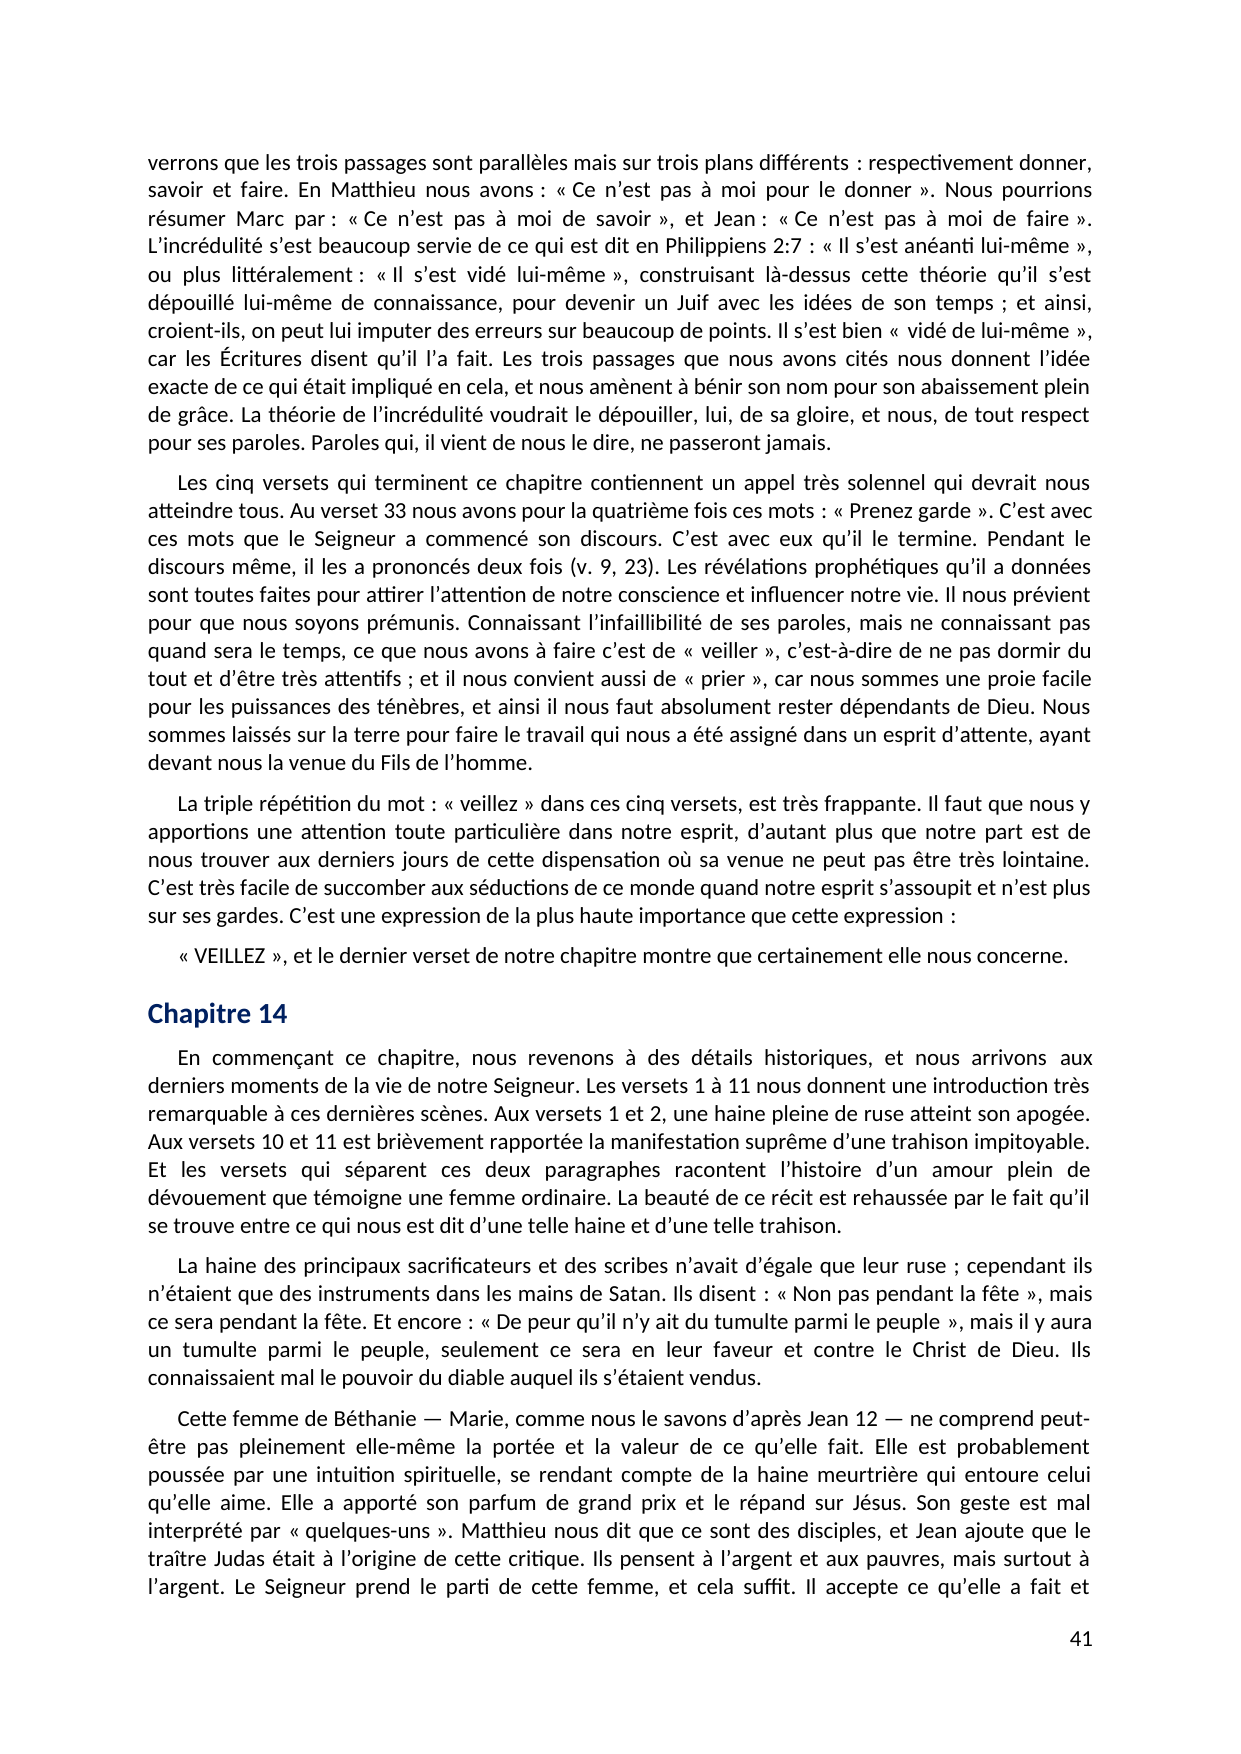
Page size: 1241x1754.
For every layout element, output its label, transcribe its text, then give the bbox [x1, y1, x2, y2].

text La triple répétition du mot : « veillez » dans ces cinq versets, est très frappante. Il faut que nous y apportions une attention toute particulière dans notre esprit, d’autant plus que notre part est de nous trouver aux derniers jours de cette dispensation où sa venue ne peut pas être très lointaine. C’est très facile de succomber aux séductions de ce monde quand notre esprit s’assoupit et n’est plus sur ses gardes. C’est une expression de la plus haute importance que cette expression : [148, 789, 1093, 929]
text En commençant ce chapitre, nous revenons à des détails historiques, et nous arrivons aux derniers moments de la vie de notre Seigneur. Les versets 1 à 11 nous donnent une introduction très remarquable à ces dernières scènes. Aux versets 1 et 2, une haine pleine de ruse atteint son apogée. Aux versets 10 et 11 est brièvement rapportée la manifestation suprême d’une trahison impitoyable. Et les versets qui séparent ces deux paragraphes racontent l’histoire d’un amour plein de dévouement que témoigne une femme ordinaire. La beauté de ce récit est rehaussée par le fait qu’il se trouve entre ce qui nous est dit d’une telle haine et d’une telle trahison. [148, 1043, 1093, 1239]
subtitle Chapitre 14 [148, 995, 1093, 1030]
text La haine des principaux sacrificateurs et des scribes n’avait d’égale que leur ruse ; cependant ils n’étaient que des instruments dans les mains de Satan. Ils disent : « Non pas pendant la fête », mais ce sera pendant la fête. Et encore : « De peur qu’il n’y ait du tumulte parmi le peuple », mais il y aura un tumulte parmi le peuple, seulement ce sera en leur faveur et contre le Christ de Dieu. Ils connaissaient mal le pouvoir du diable auquel ils s’étaient vendus. [148, 1251, 1093, 1392]
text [148, 148, 1093, 456]
text « VEILLEZ », et le dernier verset de notre chapitre montre que certainement elle nous concerne. [148, 942, 1093, 970]
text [148, 1404, 1093, 1600]
text Les cinq versets qui terminent ce chapitre contiennent un appel très solennel qui devrait nous atteindre tous. Au verset 33 nous avons pour la quatrième fois ces mots : « Prenez garde ». C’est avec ces mots que le Seigneur a commencé son discours. C’est avec eux qu’il le termine. Pendant le discours même, il les a prononcés deux fois (v. 9, 23). Les révélations prophétiques qu’il a données sont toutes faites pour attirer l’attention de notre conscience et influencer notre vie. Il nous prévient pour que nous soyons prémunis. Connaissant l’infaillibilité de ses paroles, mais ne connaissant pas quand sera le temps, ce que nous avons à faire c’est de « veiller », c’est-à-dire de ne pas dormir du tout et d’être très attentifs ; et il nous convient aussi de « prier », car nous sommes une proie facile pour les puissances des ténèbres, et ainsi il nous faut absolument rester dépendants de Dieu. Nous sommes laissés sur la terre pour faire le travail qui nous a été assigné dans un esprit d’attente, ayant devant nous la venue du Fils de l’homme. [148, 468, 1093, 777]
